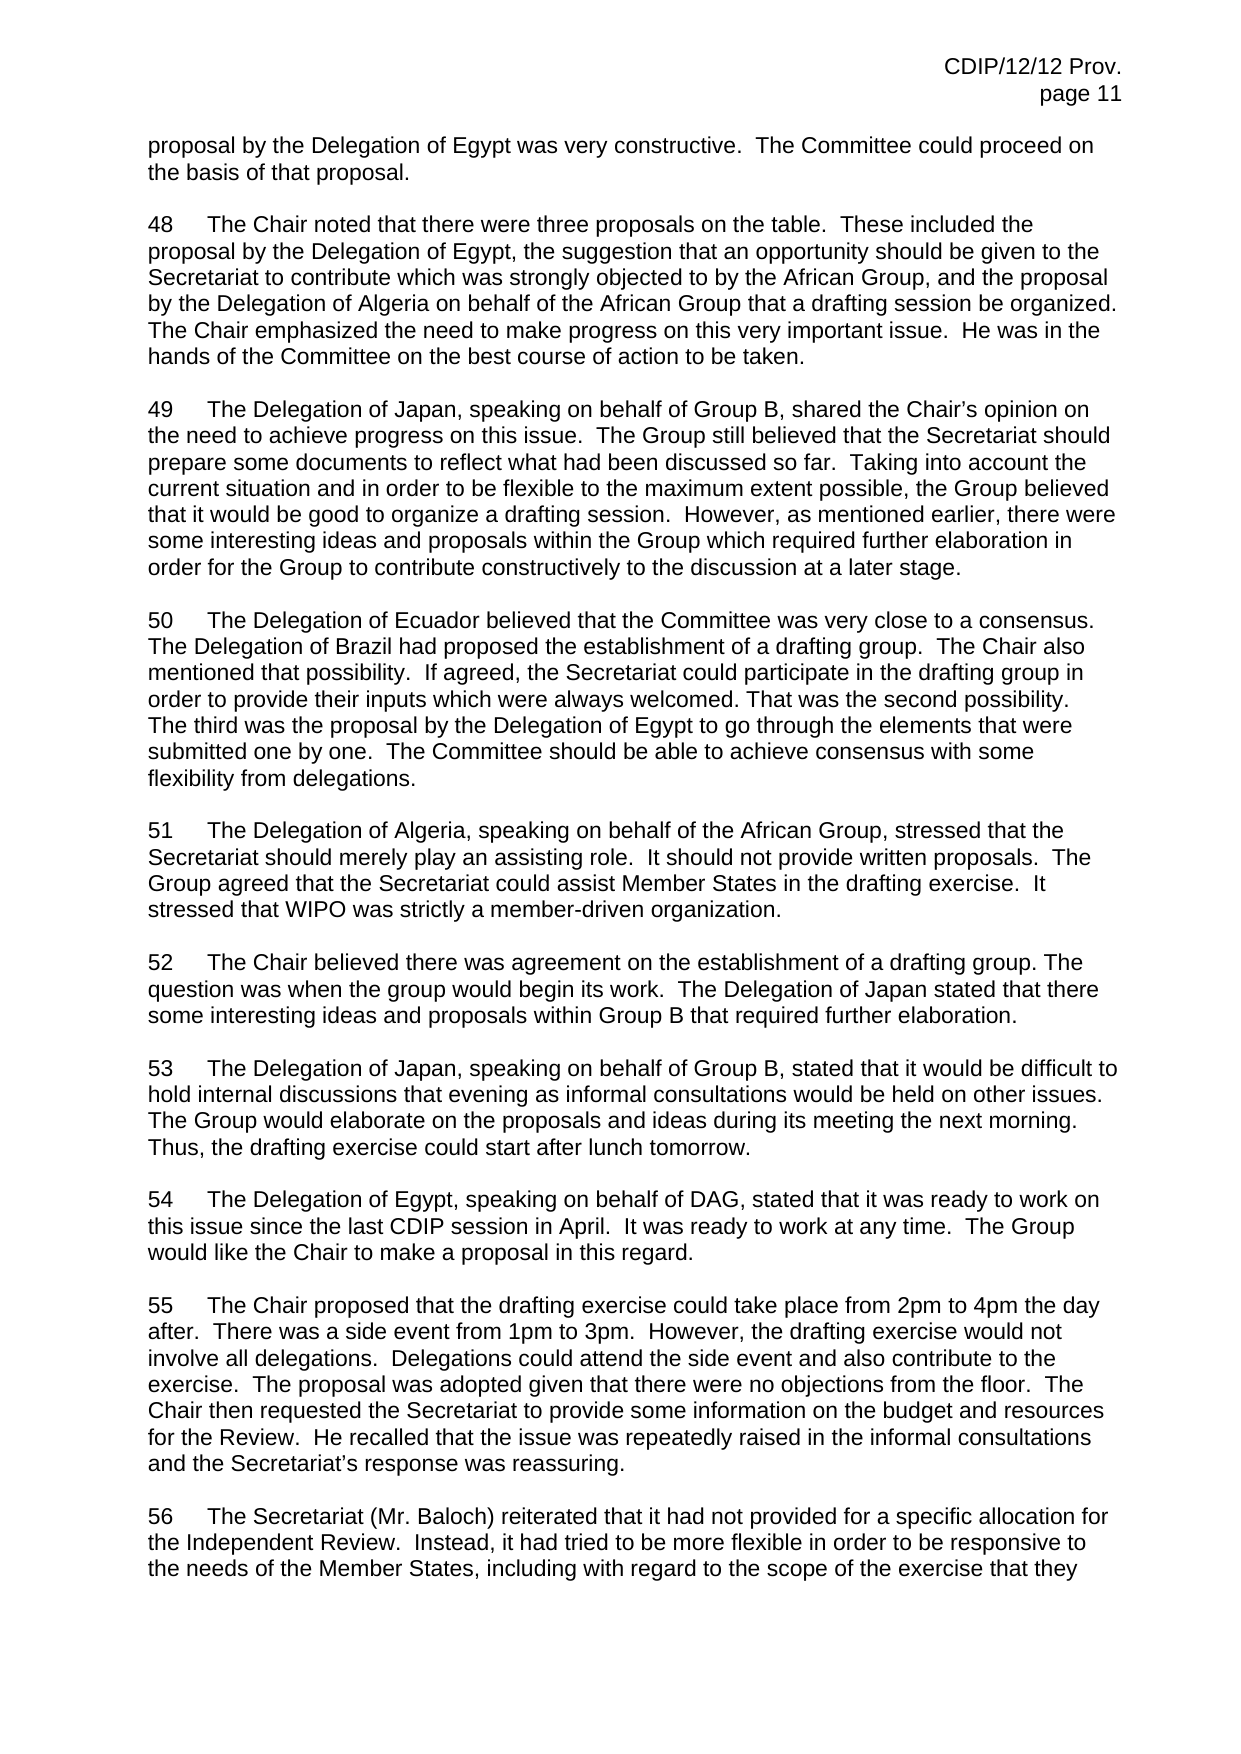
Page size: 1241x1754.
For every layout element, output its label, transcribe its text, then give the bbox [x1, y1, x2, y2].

text The Delegation of Ecuador believed that the Committee was very close to a consensus. The Delegation of Brazil had proposed the establishment of a drafting group. The Chair also mentioned that possibility. If agreed, the Secretariat could participate in the drafting group in order to provide their inputs which were always welcomed. That was the second possibility. The third was the proposal by the Delegation of Egypt to go through the elements that were submitted one by one. The Committee should be able to achieve consensus with some flexibility from delegations. [148, 607, 1122, 791]
text The Chair noted that there were three proposals on the table. These included the proposal by the Delegation of Egypt, the suggestion that an opportunity should be given to the Secretariat to contribute which was strongly objected to by the African Group, and the proposal by the Delegation of Algeria on behalf of the African Group that a drafting session be organized. The Chair emphasized the need to make progress on this very important issue. He was in the hands of the Committee on the best course of action to be taken. [148, 211, 1122, 369]
text The Delegation of Japan, speaking on behalf of Group B, shared the Chair’s opinion on the need to achieve progress on this issue. The Group still believed that the Secretariat should prepare some documents to reflect what had been discussed so far. Taking into account the current situation and in order to be flexible to the maximum extent possible, the Group believed that it would be good to organize a drafting session. However, as mentioned earlier, there were some interesting ideas and proposals within the Group which required further elaboration in order for the Group to contribute constructively to the discussion at a later stage. [148, 396, 1122, 580]
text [148, 132, 1122, 185]
text The Chair believed there was agreement on the establishment of a drafting group. The question was when the group would begin its work. The Delegation of Japan stated that there some interesting ideas and proposals within Group B that required further elaboration. [148, 949, 1122, 1028]
text The Delegation of Algeria, speaking on behalf of the African Group, stressed that the Secretariat should merely play an assisting role. It should not provide written proposals. The Group agreed that the Secretariat could assist Member States in the drafting exercise. It stressed that WIPO was strictly a member-driven organization. [148, 817, 1122, 923]
text The Delegation of Japan, speaking on behalf of Group B, stated that it would be difficult to hold internal discussions that evening as informal consultations would be held on other issues. The Group would elaborate on the proposals and ideas during its meeting the next morning. Thus, the drafting exercise could start after lunch tomorrow. [148, 1054, 1122, 1160]
text The Chair proposed that the drafting exercise could take place from 2pm to 4pm the day after. There was a side event from 1pm to 3pm. However, the drafting exercise would not involve all delegations. Delegations could attend the side event and also contribute to the exercise. The proposal was adopted given that there were no objections from the floor. The Chair then requested the Secretariat to provide some information on the budget and resources for the Review. He recalled that the issue was repeatedly raised in the informal consultations and the Secretariat’s response was reassuring. [148, 1292, 1122, 1476]
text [148, 1503, 1122, 1582]
text The Delegation of Egypt, speaking on behalf of DAG, stated that it was ready to work on this issue since the last CDIP session in April. It was ready to work at any time. The Group would like the Chair to make a proposal in this regard. [148, 1186, 1122, 1265]
